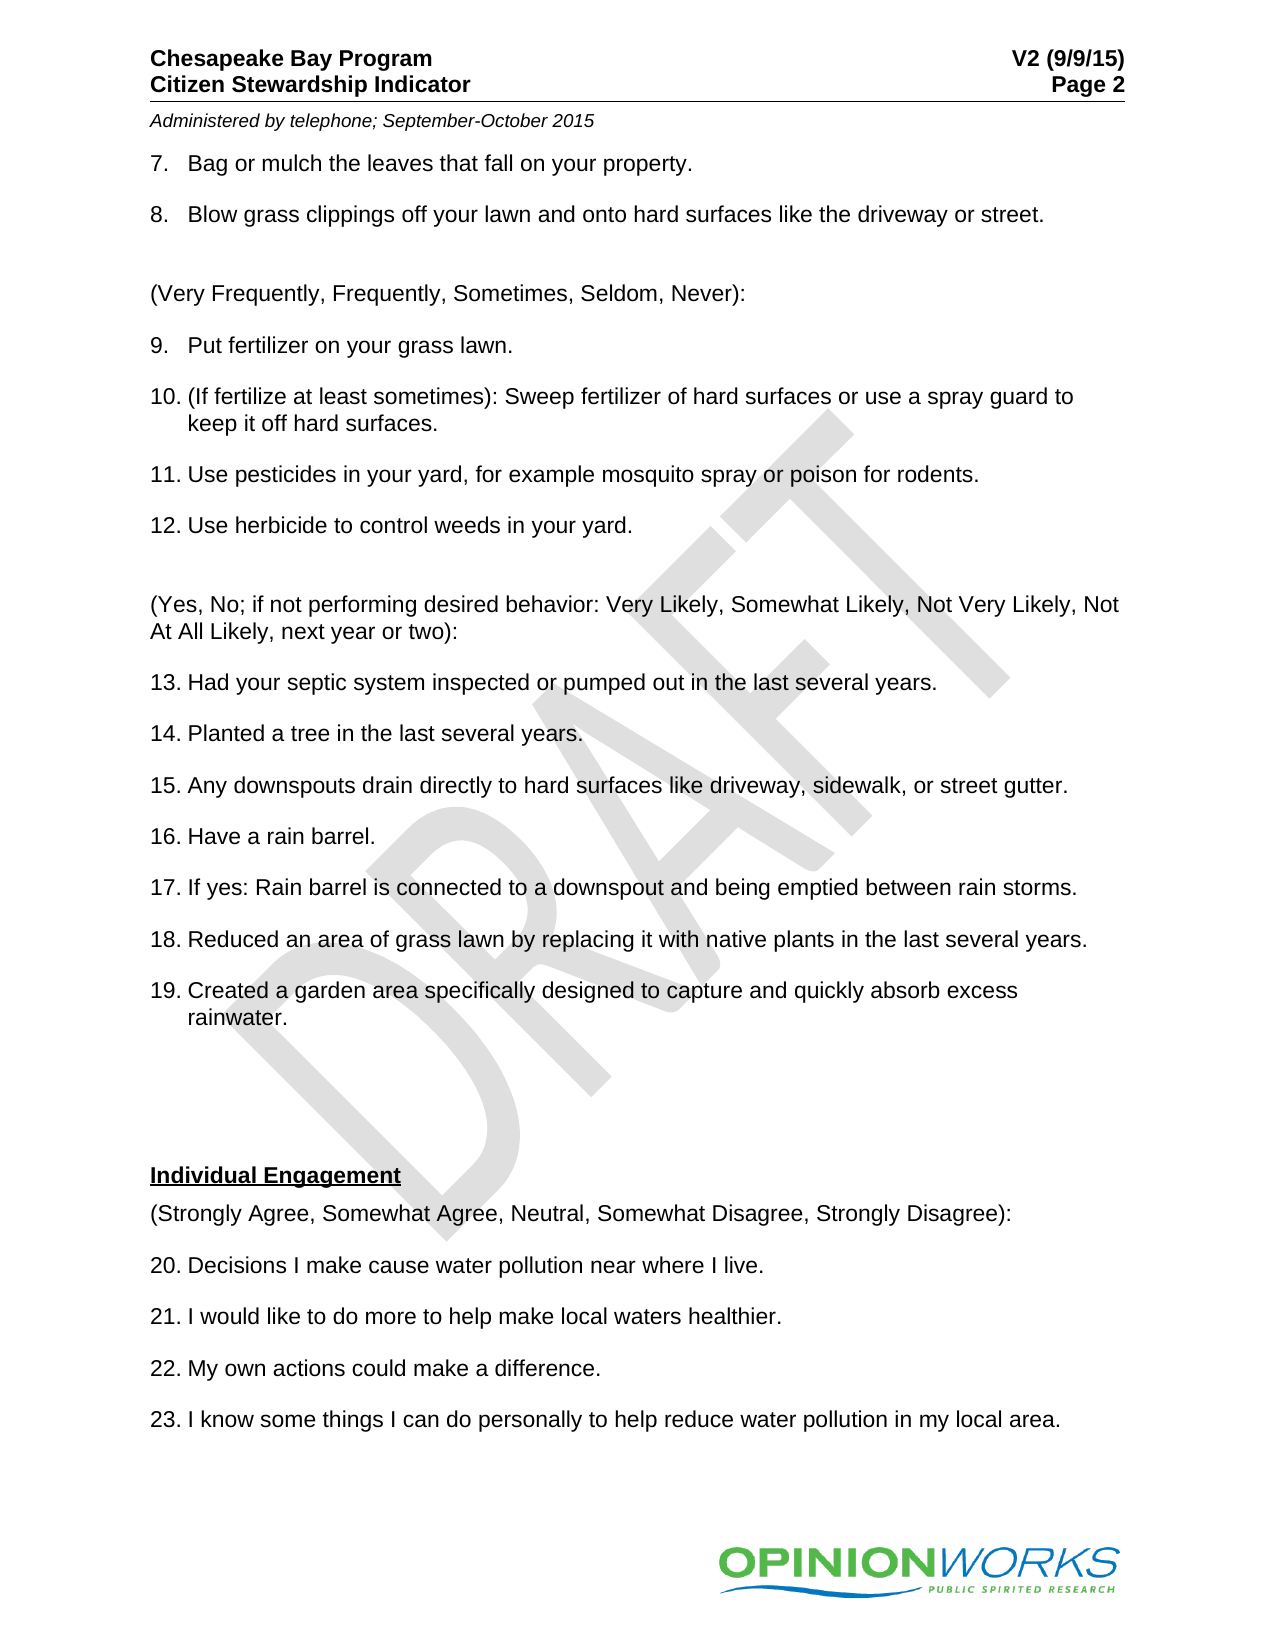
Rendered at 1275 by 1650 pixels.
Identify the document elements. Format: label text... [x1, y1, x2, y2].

list Had your septic system inspected or pumped out in the last several years. [150, 669, 1125, 695]
list Planted a tree in the last several years. [150, 720, 1125, 747]
list Use herbicide to control weeds in your yard. [150, 512, 1125, 538]
list I know some things I can do personally to help reduce water pollution in my local area. [150, 1406, 1125, 1432]
list Bag or mulch the leaves that fall on your property. [150, 150, 1125, 176]
list Created a garden area specifically designed to capture and quickly absorb excess rainwater. [150, 977, 1125, 1030]
list Reduced an area of grass lawn by replacing it with native plants in the last several years. [150, 926, 1125, 952]
list Decisions I make cause water pollution near where I live. [150, 1252, 1125, 1278]
list My own actions could make a difference. [150, 1354, 1125, 1381]
list Have a rain barrel. [150, 823, 1125, 849]
list Put fertilizer on your grass lawn. [150, 332, 1125, 358]
list (If fertilize at least sometimes): Sweep fertilizer of hard surfaces or use a spray guard to keep it off hard surfaces. [150, 383, 1125, 436]
list Use pesticides in your yard, for example mosquito spray or poison for rodents. [150, 461, 1125, 487]
text (Strongly Agree, Somewhat Agree, Neutral, Somewhat Disagree, Strongly Disagree): [150, 1200, 1125, 1227]
picture [709, 1531, 1125, 1605]
text (Yes, No; if not performing desired behavior: Very Likely, Somewhat Likely, Not Very Likely, Not At All Likely, next year or two): [150, 591, 1125, 644]
text (Very Frequently, Frequently, Sometimes, Seldom, Never): [150, 280, 1125, 307]
list Any downspouts drain directly to hard surfaces like driveway, sidewalk, or street gutter. [150, 772, 1125, 798]
list Blow grass clippings off your lawn and onto hard surfaces like the driveway or street. [150, 201, 1125, 228]
text Individual Engagement [150, 1162, 1125, 1188]
list I would like to do more to help make local waters healthier. [150, 1303, 1125, 1329]
list If yes: Rain barrel is connected to a downspout and being emptied between rain storms. [150, 874, 1125, 901]
